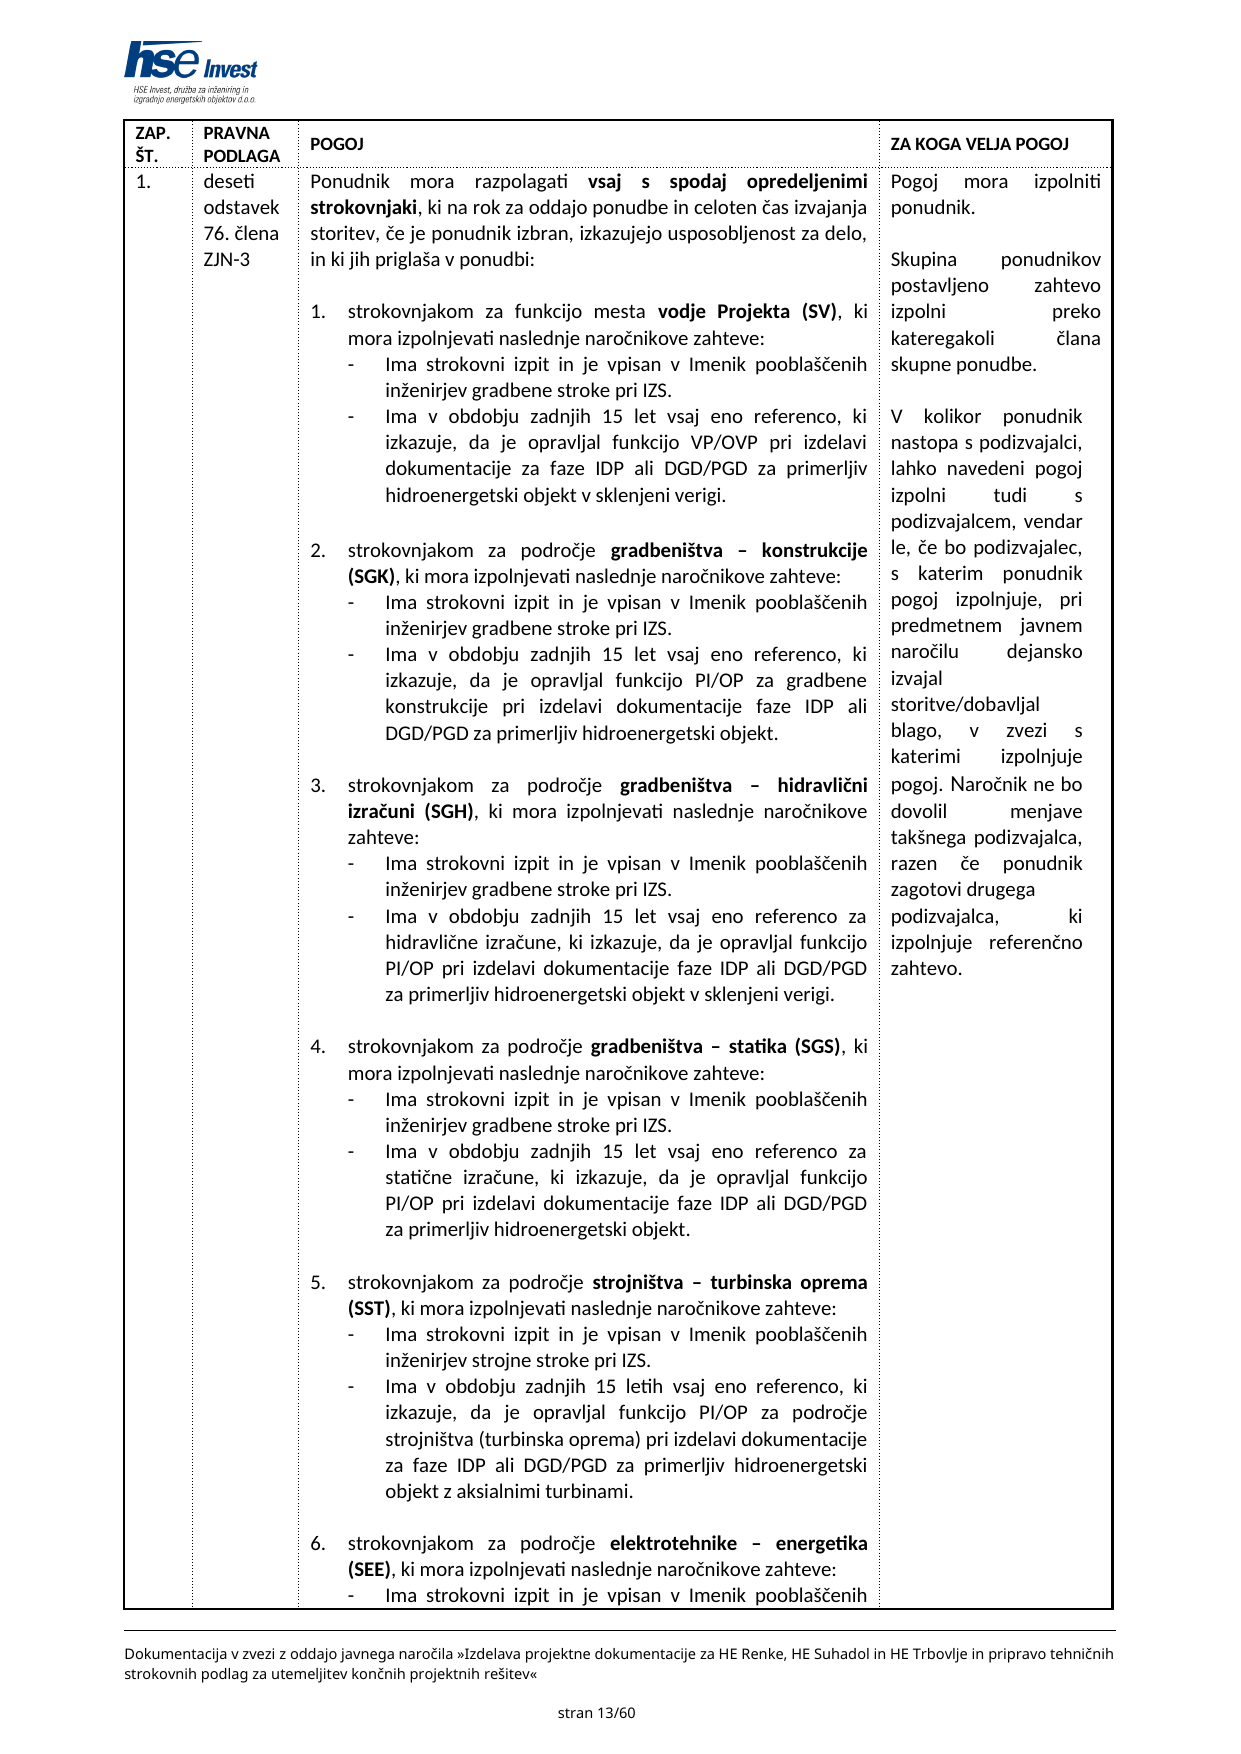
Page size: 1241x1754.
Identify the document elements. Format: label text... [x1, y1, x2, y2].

table_header ZAP. ŠT. [125, 121, 192, 167]
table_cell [879, 167, 1111, 1608]
table_header PRAVNA PODLAGA [192, 121, 299, 167]
table_header POGOJ [299, 121, 879, 167]
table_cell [299, 167, 879, 1608]
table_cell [192, 167, 299, 1608]
table_cell 1. [125, 167, 192, 1608]
table_header ZA KOGA VELJA POGOJ [879, 121, 1111, 167]
picture [124, 41, 258, 104]
